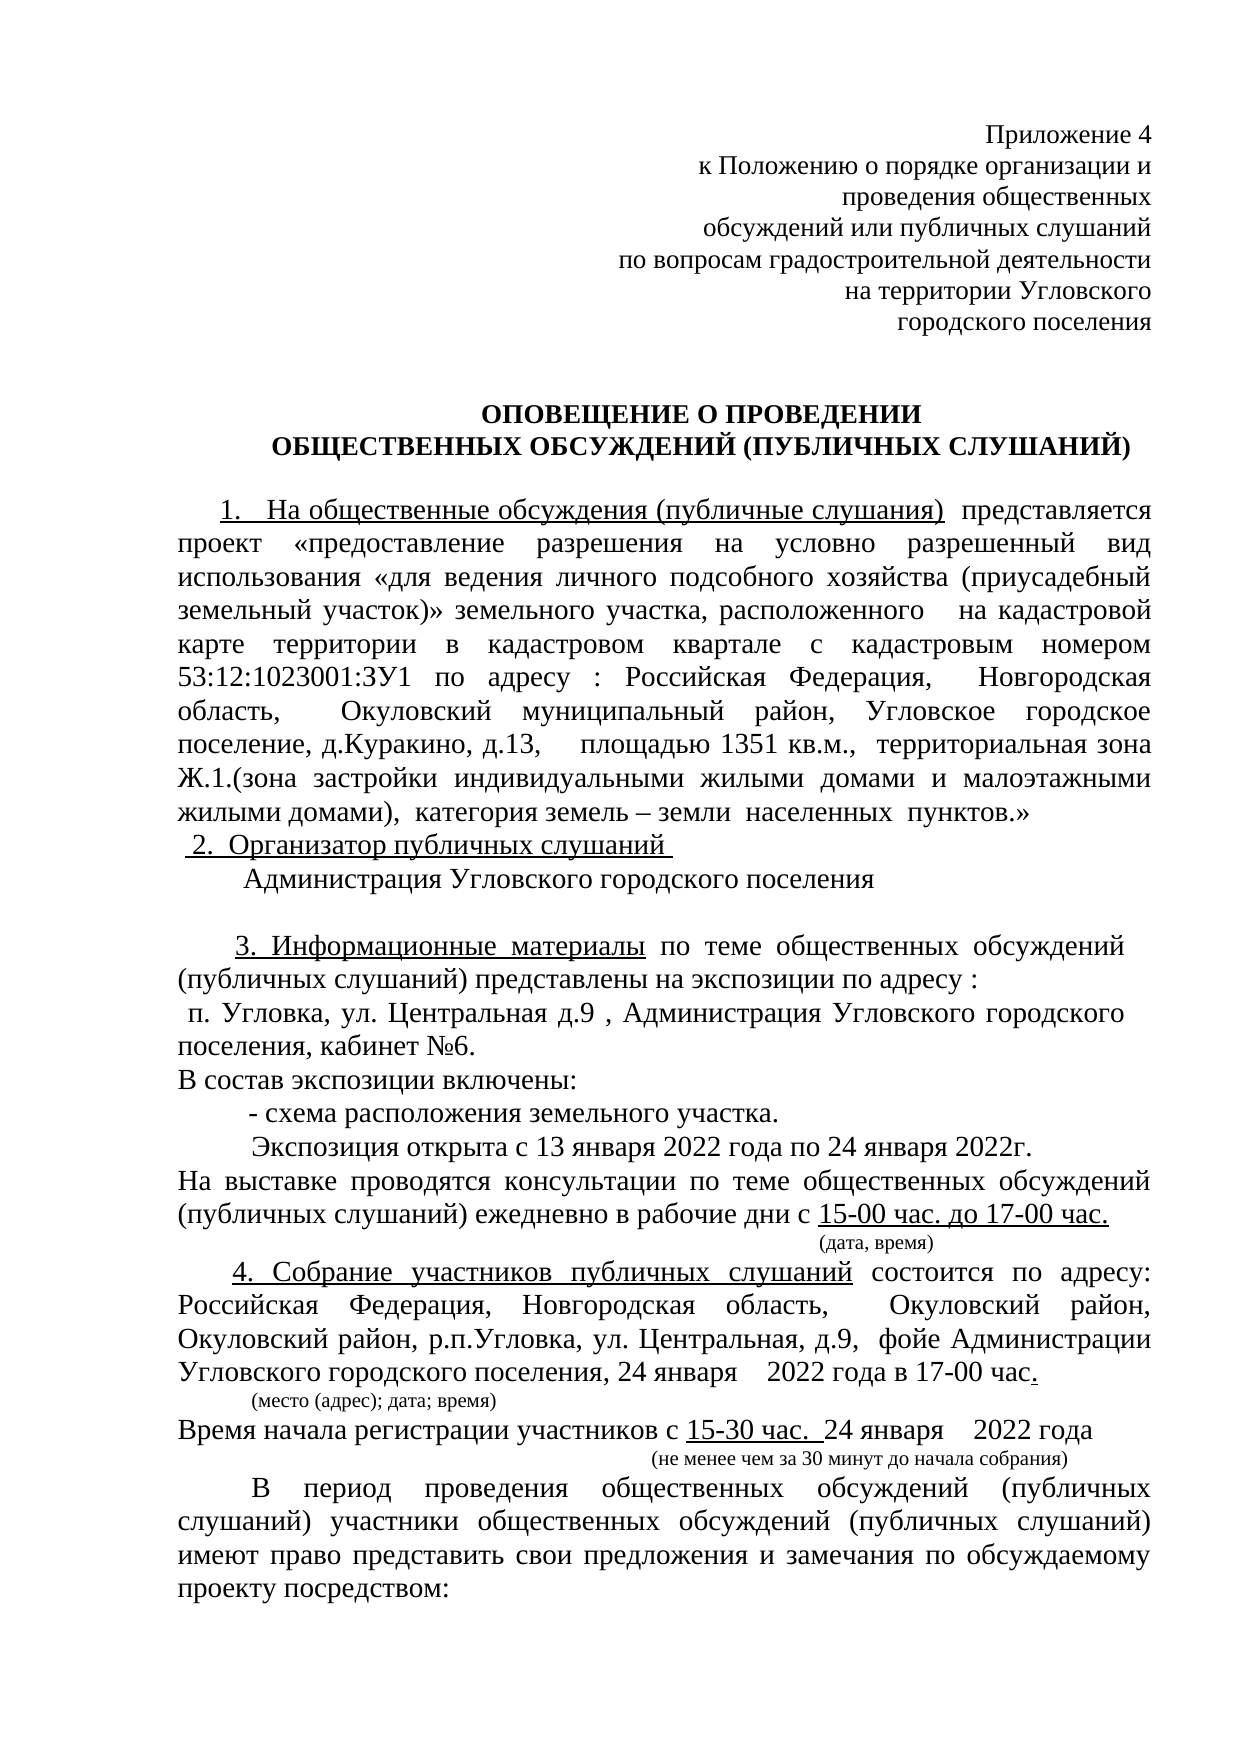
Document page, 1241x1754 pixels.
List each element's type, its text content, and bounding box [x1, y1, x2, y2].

text (дата, время) [177, 1230, 1152, 1254]
text Время начала регистрации участников с 15-30 час. 24 января 2022 года [177, 1412, 1152, 1446]
text (не менее чем за 30 минут до начала собрания) [177, 1446, 1152, 1470]
text 4. Собрание участников публичных слушаний состоится по адресу: Российская Федерация, Новгородская область, Окуловский район, Окуловский район, р.п.Угловка, ул. Центральная, д.9, фойе Администрации Угловского городского поселения, 24 января 2022 года в 17-00 час. [177, 1254, 1152, 1388]
text (место (адрес); дата; время) [177, 1388, 1152, 1412]
text Приложение 4 к Положению о порядке организации и [177, 118, 1152, 180]
text Администрация Угловского городского поселения [177, 861, 1152, 894]
text ОБЩЕСТВЕННЫХ ОБСУЖДЕНИЙ (ПУБЛИЧНЫХ СЛУШАНИЙ) [177, 429, 1152, 461]
text городского поселения [177, 305, 1152, 336]
text 2. Организатор публичных слушаний [177, 827, 1152, 861]
text проведения общественных [177, 180, 1152, 212]
text обсуждений или публичных слушаний [177, 212, 1152, 243]
text по вопросам градостроительной деятельности [177, 243, 1152, 274]
text Экспозиция открыта с 13 января 2022 года по 24 января 2022г. [177, 1129, 1152, 1163]
text В состав экспозиции включены: [177, 1062, 1125, 1096]
text - схема расположения земельного участка. [177, 1096, 1152, 1129]
text на территории Угловского [177, 274, 1152, 305]
text 1. На общественные обсуждения (публичные слушания) представляется проект «предоставление разрешения на условно разрешенный вид использования «для ведения личного подсобного хозяйства (приусадебный земельный участок)» земельного участка, расположенного на кадастровой карте территории в кадастровом квартале с кадастровым номером 53:12:1023001:ЗУ1 по адресу : Российская Федерация, Новгородская область, Окуловский муниципальный район, Угловское городское поселение, д.Куракино, д.13, площадью 1351 кв.м., территориальная зона Ж.1.(зона застройки индивидуальными жилыми домами и малоэтажными жилыми домами), категория земель – земли населенных пунктов.» [177, 492, 1152, 827]
text На выставке проводятся консультации по теме общественных обсуждений (публичных слушаний) ежедневно в рабочие дни с 15-00 час. до 17-00 час. [177, 1163, 1152, 1230]
text В период проведения общественных обсуждений (публичных слушаний) участники общественных обсуждений (публичных слушаний) имеют право представить свои предложения и замечания по обсуждаемому проекту посредством: [177, 1470, 1152, 1604]
text ОПОВЕЩЕНИЕ О ПРОВЕДЕНИИ [177, 398, 1152, 429]
text п. Угловка, ул. Центральная д.9 , Администрация Угловского городского поселения, кабинет №6. [177, 995, 1125, 1062]
text 3. Информационные материалы по теме общественных обсуждений (публичных слушаний) представлены на экспозиции по адресу : [177, 928, 1125, 995]
